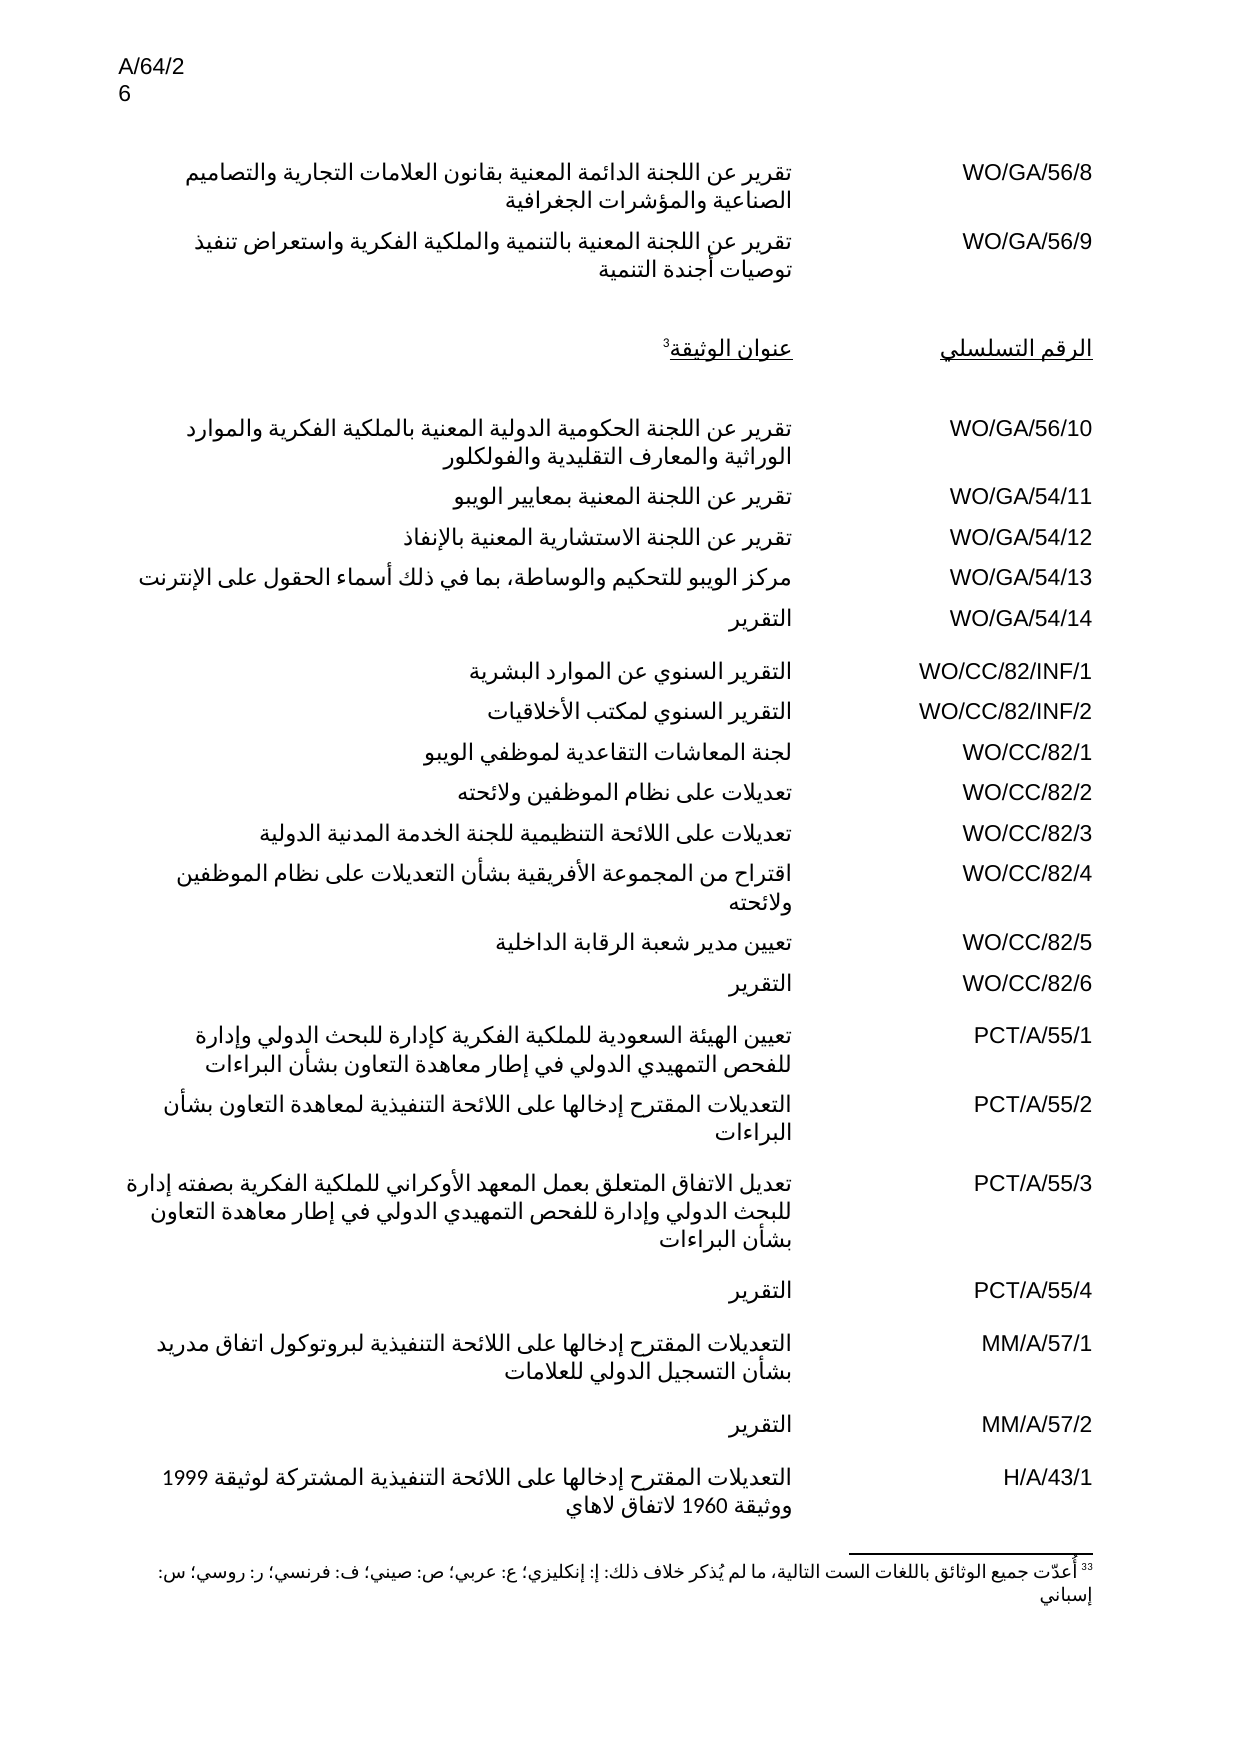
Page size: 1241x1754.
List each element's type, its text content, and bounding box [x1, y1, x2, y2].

text PCT/A/55/3 تعديل الاتفاق المتعلق بعمل المعهد الأوكراني للملكية الفكرية بصفته إدارة للبحث الدولي وإدارة للفحص التمهيدي الدولي في إطار معاهدة التعاون بشأن البراءات [118, 1169, 1092, 1253]
text WO/GA/56/8 تقرير عن اللجنة الدائمة المعنية بقانون العلامات التجارية والتصاميم الصناعية والمؤشرات الجغرافية [118, 158, 1092, 214]
text WO/CC/82/3 تعديلات على اللائحة التنظيمية للجنة الخدمة المدنية الدولية [118, 819, 1092, 847]
text MM/A/57/1 التعديلات المقترح إدخالها على اللائحة التنفيذية لبروتوكول اتفاق مدريد بشأن التسجيل الدولي للعلامات [118, 1329, 1092, 1385]
text WO/CC/82/INF/1 التقرير السنوي عن الموارد البشرية [118, 657, 1092, 685]
text WO/GA/54/11 تقرير عن اللجنة المعنية بمعايير الويبو [118, 482, 1092, 510]
text WO/CC/82/2 تعديلات على نظام الموظفين ولائحته [118, 778, 1092, 807]
text PCT/A/55/1 تعيين الهيئة السعودية للملكية الفكرية كإدارة للبحث الدولي وإدارة للفحص التمهيدي الدولي في إطار معاهدة التعاون بشأن البراءات [118, 1022, 1092, 1078]
text PCT/A/55/4 التقرير [118, 1276, 1092, 1304]
text MM/A/57/2 التقرير [118, 1410, 1092, 1438]
text PCT/A/55/2 التعديلات المقترح إدخالها على اللائحة التنفيذية لمعاهدة التعاون بشأن البراءات [118, 1090, 1092, 1146]
text WO/CC/82/4 اقتراح من المجموعة الأفريقية بشأن التعديلات على نظام الموظفين ولائحته [118, 859, 1092, 916]
text WO/CC/82/1 لجنة المعاشات التقاعدية لموظفي الويبو [118, 738, 1092, 766]
text WO/CC/82/6 التقرير [118, 969, 1092, 997]
text WO/GA/54/14 التقرير [118, 604, 1092, 632]
text WO/GA/54/13 مركز الويبو للتحكيم والوساطة، بما في ذلك أسماء الحقول على الإنترنت [118, 563, 1092, 591]
text WO/GA/56/10 تقرير عن اللجنة الحكومية الدولية المعنية بالملكية الفكرية والموارد الوراثية والمعارف التقليدية والفولكلور [118, 414, 1092, 470]
text H/A/43/1 التعديلات المقترح إدخالها على اللائحة التنفيذية المشتركة لوثيقة 1999 ووثيقة 1960 لاتفاق لاهاي [118, 1463, 1092, 1519]
text الرقم التسلسلي عنوان الوثيقة3 [118, 334, 1092, 362]
text WO/GA/56/9 تقرير عن اللجنة المعنية بالتنمية والملكية الفكرية واستعراض تنفيذ توصيات أجندة التنمية [118, 227, 1092, 283]
text WO/GA/54/12 تقرير عن اللجنة الاستشارية المعنية بالإنفاذ [118, 523, 1092, 551]
text WO/CC/82/5 تعيين مدير شعبة الرقابة الداخلية [118, 928, 1092, 956]
text WO/CC/82/INF/2 التقرير السنوي لمكتب الأخلاقيات [118, 697, 1092, 726]
